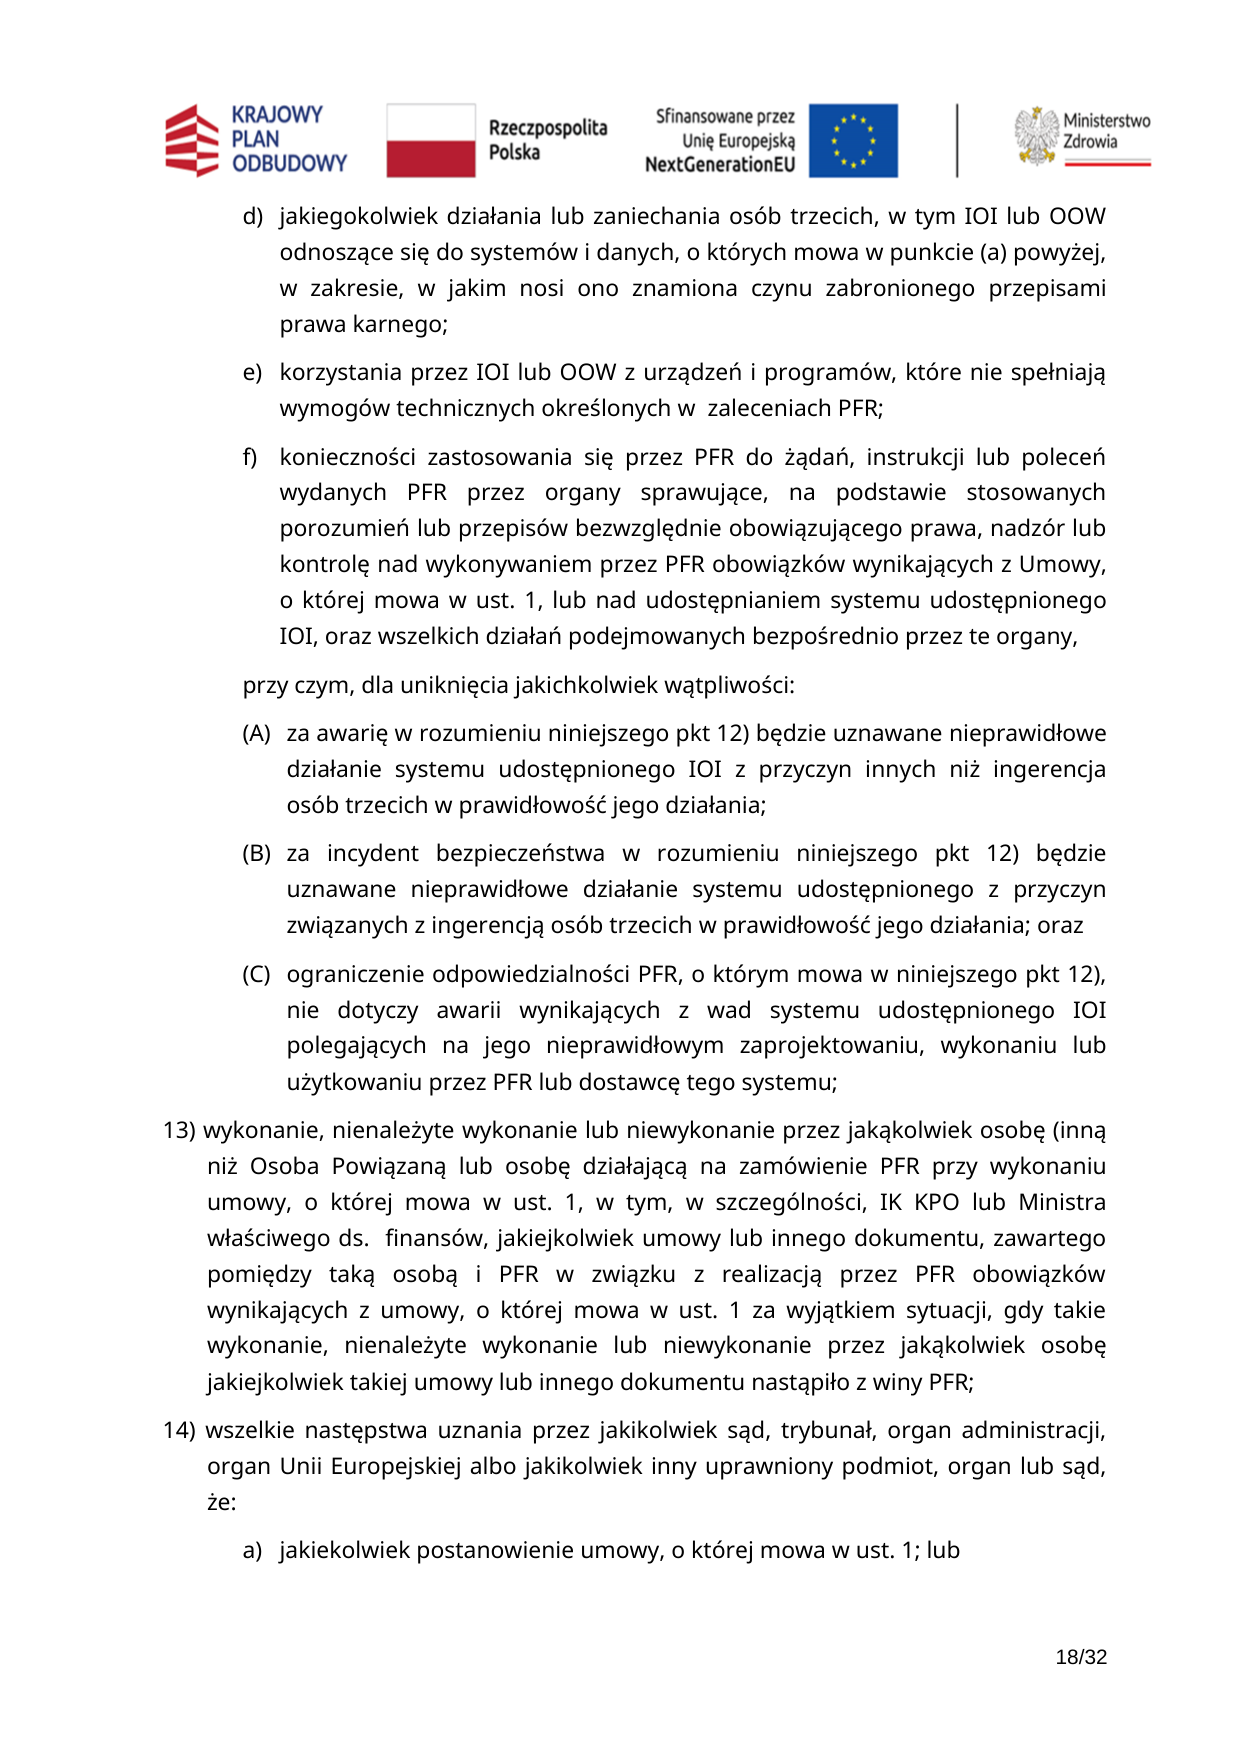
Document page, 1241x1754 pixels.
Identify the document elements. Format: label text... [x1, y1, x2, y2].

text 14) wszelkie następstwa uznania przez jakikolwiek sąd, trybunał, organ administracji, organ Unii Europejskiej albo jakikolwiek inny uprawniony podmiot, organ lub sąd, że: [162, 1414, 1107, 1517]
picture [147, 73, 1172, 200]
list jakiegokolwiek działania lub zaniechania osób trzecich, w tym IOI lub OOW odnoszące się do systemów i danych, o których mowa w punkcie (a) powyżej, w zakresie, w jakim nosi ono znamiona czynu zabronionego przepisami prawa karnego; [242, 200, 1107, 339]
list korzystania przez IOI lub OOW z urządzeń i programów, które nie spełniają wymogów technicznych określonych w zaleceniach PFR; [242, 356, 1107, 423]
text przy czym, dla uniknięcia jakichkolwiek wątpliwości: [242, 668, 1107, 700]
list jakiekolwiek postanowienie umowy, o której mowa w ust. 1; lub [242, 1534, 1107, 1565]
list konieczności zastosowania się przez PFR do żądań, instrukcji lub poleceń wydanych PFR przez organy sprawujące, na podstawie stosowanych porozumień lub przepisów bezwzględnie obowiązującego prawa, nadzór lub kontrolę nad wykonywaniem przez PFR obowiązków wynikających z Umowy, o której mowa w ust. 1, lub nad udostępnianiem systemu udostępnionego IOI, oraz wszelkich działań podejmowanych bezpośrednio przez te organy, [242, 440, 1107, 651]
text 13) wykonanie, nienależyte wykonanie lub niewykonanie przez jakąkolwiek osobę (inną niż Osoba Powiązaną lub osobę działającą na zamówienie PFR przy wykonaniu umowy, o której mowa w ust. 1, w tym, w szczególności, IK KPO lub Ministra właściwego ds. finansów, jakiejkolwiek umowy lub innego dokumentu, zawartego pomiędzy taką osobą i PFR w związku z realizacją przez PFR obowiązków wynikających z umowy, o której mowa w ust. 1 za wyjątkiem sytuacji, gdy takie wykonanie, nienależyte wykonanie lub niewykonanie przez jakąkolwiek osobę jakiejkolwiek takiej umowy lub innego dokumentu nastąpiło z winy PFR; [162, 1114, 1107, 1397]
list za incydent bezpieczeństwa w rozumieniu niniejszego pkt 12) będzie uznawane nieprawidłowe działanie systemu udostępnionego z przyczyn związanych z ingerencją osób trzecich w prawidłowość jego działania; oraz [242, 837, 1107, 940]
list za awarię w rozumieniu niniejszego pkt 12) będzie uznawane nieprawidłowe działanie systemu udostępnionego IOI z przyczyn innych niż ingerencja osób trzecich w prawidłowość jego działania; [242, 717, 1107, 820]
list ograniczenie odpowiedzialności PFR, o którym mowa w niniejszego pkt 12), nie dotyczy awarii wynikających z wad systemu udostępnionego IOI polegających na jego nieprawidłowym zaprojektowaniu, wykonaniu lub użytkowaniu przez PFR lub dostawcę tego systemu; [242, 958, 1107, 1097]
